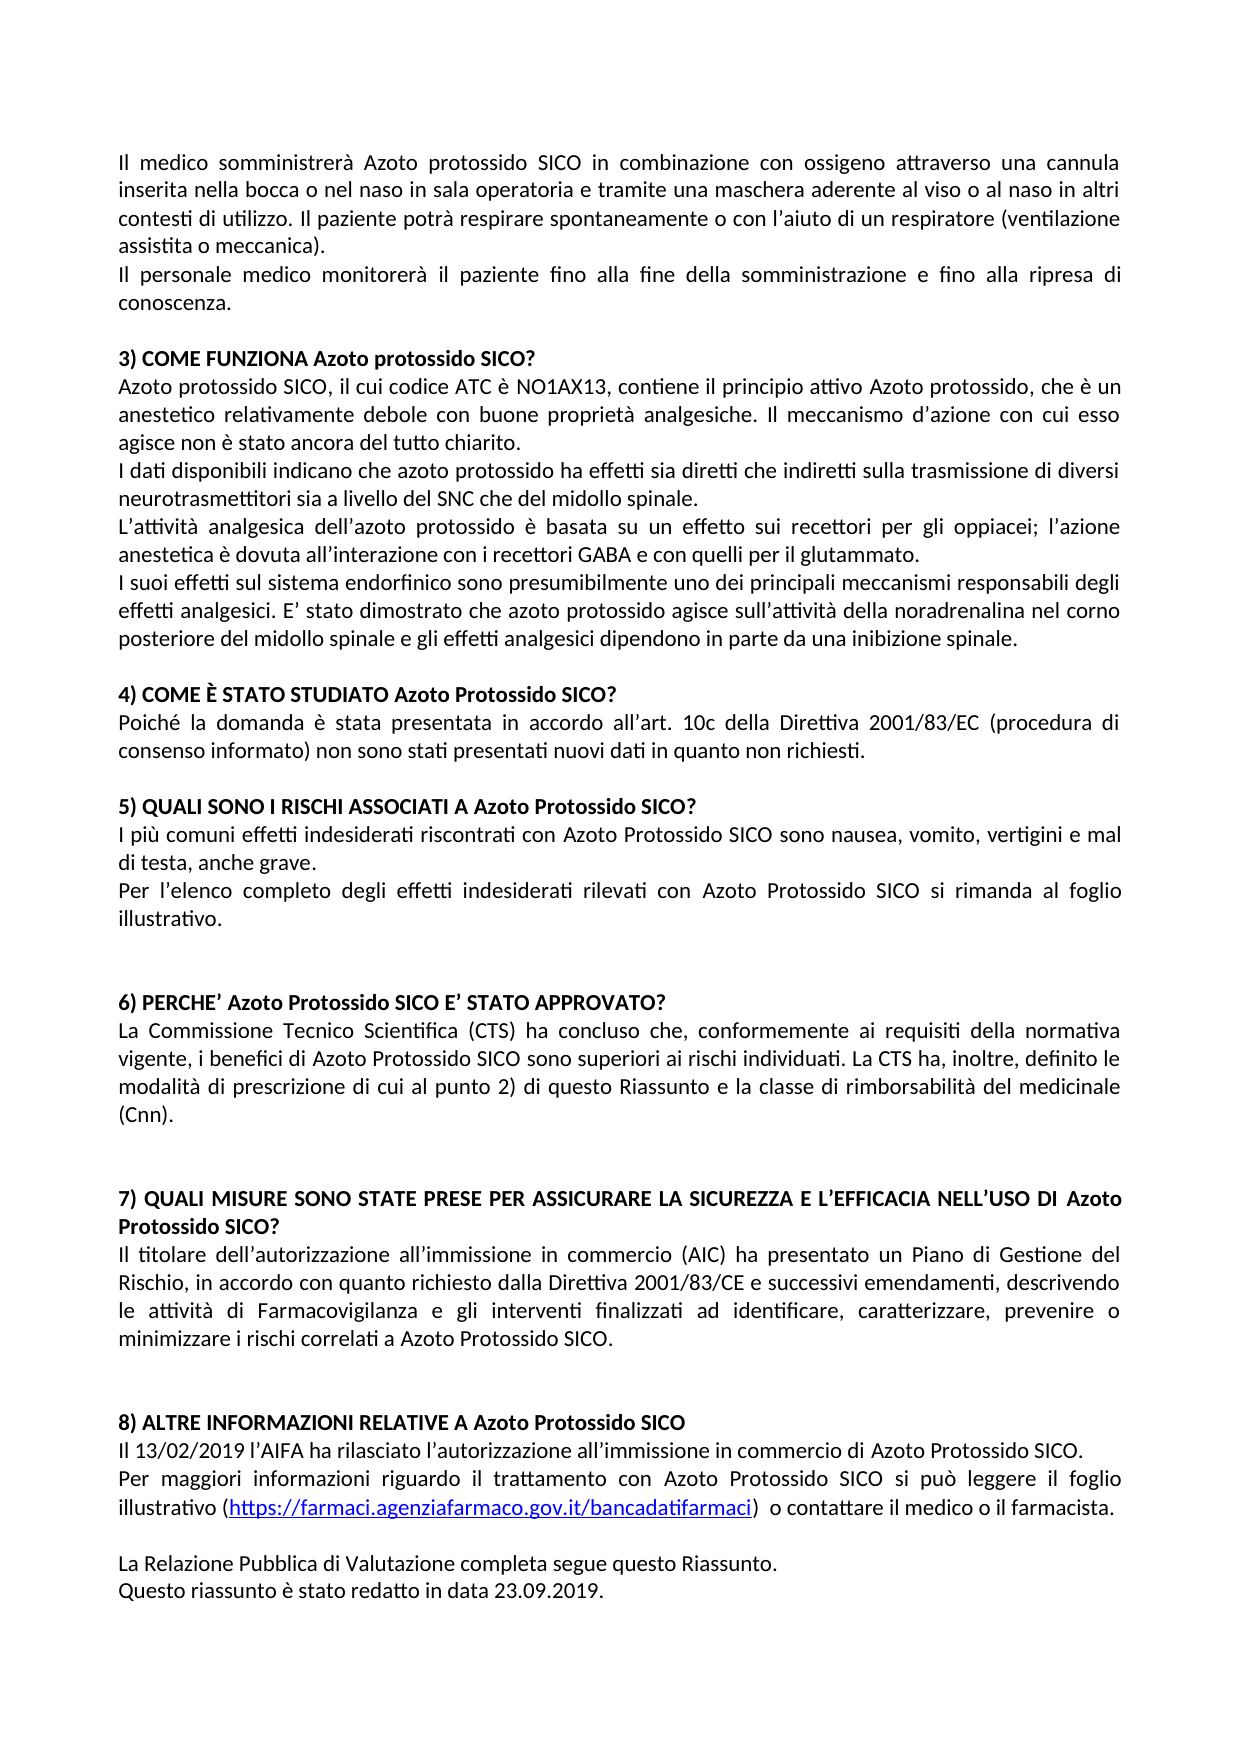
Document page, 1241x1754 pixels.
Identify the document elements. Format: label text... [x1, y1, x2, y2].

text L’attività analgesica dell’azoto protossido è basata su un effetto sui recettori per gli oppiacei; l’azione anestetica è dovuta all’interazione con i recettori GABA e con quelli per il glutammato. [118, 512, 1122, 568]
text La Relazione Pubblica di Valutazione completa segue questo Riassunto. [118, 1549, 1122, 1577]
text Azoto protossido SICO, il cui codice ATC è NO1AX13, contiene il principio attivo Azoto protossido, che è un anestetico relativamente debole con buone proprietà analgesiche. Il meccanismo d’azione con cui esso agisce non è stato ancora del tutto chiarito. [118, 372, 1122, 456]
text Questo riassunto è stato redatto in data 23.09.2019. [118, 1577, 1122, 1605]
text 7) QUALI MISURE SONO STATE PRESE PER ASSICURARE LA SICUREZZA E L’EFFICACIA NELL’USO DI Azoto Protossido SICO? [118, 1184, 1122, 1240]
text I più comuni effetti indesiderati riscontrati con Azoto Protossido SICO sono nausea, vomito, vertigini e mal di testa, anche grave. [118, 820, 1122, 876]
text Per maggiori informazioni riguardo il trattamento con Azoto Protossido SICO si può leggere il foglio illustrativo (https://farmaci.agenziafarmaco.gov.it/bancadatifarmaci) o contattare il medico o il farmacista. [118, 1464, 1122, 1521]
text Il titolare dell’autorizzazione all’immissione in commercio (AIC) ha presentato un Piano di Gestione del Rischio, in accordo con quanto richiesto dalla Direttiva 2001/83/CE e successivi emendamenti, descrivendo le attività di Farmacovigilanza e gli interventi finalizzati ad identificare, caratterizzare, prevenire o minimizzare i rischi correlati a Azoto Protossido SICO. [118, 1240, 1122, 1352]
text 6) PERCHE’ Azoto Protossido SICO E’ STATO APPROVATO? [118, 988, 1122, 1016]
text 5) QUALI SONO I RISCHI ASSOCIATI A Azoto Protossido SICO? [118, 792, 1122, 820]
text Il personale medico monitorerà il paziente fino alla fine della somministrazione e fino alla ripresa di conoscenza. [118, 260, 1122, 316]
text Il medico somministrerà Azoto protossido SICO in combinazione con ossigeno attraverso una cannula inserita nella bocca o nel naso in sala operatoria e tramite una maschera aderente al viso o al naso in altri contesti di utilizzo. Il paziente potrà respirare spontaneamente o con l’aiuto di un respiratore (ventilazione assistita o meccanica). [118, 148, 1122, 260]
text I suoi effetti sul sistema endorfinico sono presumibilmente uno dei principali meccanismi responsabili degli effetti analgesici. E’ stato dimostrato che azoto protossido agisce sull’attività della noradrenalina nel corno posteriore del midollo spinale e gli effetti analgesici dipendono in parte da una inibizione spinale. [118, 568, 1122, 652]
text Per l’elenco completo degli effetti indesiderati rilevati con Azoto Protossido SICO si rimanda al foglio illustrativo. [118, 876, 1122, 932]
text 3) COME FUNZIONA Azoto protossido SICO? [118, 344, 1122, 372]
text 4) COME È STATO STUDIATO Azoto Protossido SICO? [118, 680, 1122, 708]
text Poiché la domanda è stata presentata in accordo all’art. 10c della Direttiva 2001/83/EC (procedura di consenso informato) non sono stati presentati nuovi dati in quanto non richiesti. [118, 708, 1122, 764]
text 8) ALTRE INFORMAZIONI RELATIVE A Azoto Protossido SICO [118, 1408, 1122, 1437]
text Il 13/02/2019 l’AIFA ha rilasciato l’autorizzazione all’immissione in commercio di Azoto Protossido SICO. [118, 1437, 1122, 1464]
text La Commissione Tecnico Scientifica (CTS) ha concluso che, conformemente ai requisiti della normativa vigente, i benefici di Azoto Protossido SICO sono superiori ai rischi individuati. La CTS ha, inoltre, definito le modalità di prescrizione di cui al punto 2) di questo Riassunto e la classe di rimborsabilità del medicinale (Cnn). [118, 1016, 1122, 1128]
text I dati disponibili indicano che azoto protossido ha effetti sia diretti che indiretti sulla trasmissione di diversi neurotrasmettitori sia a livello del SNC che del midollo spinale. [118, 456, 1122, 512]
